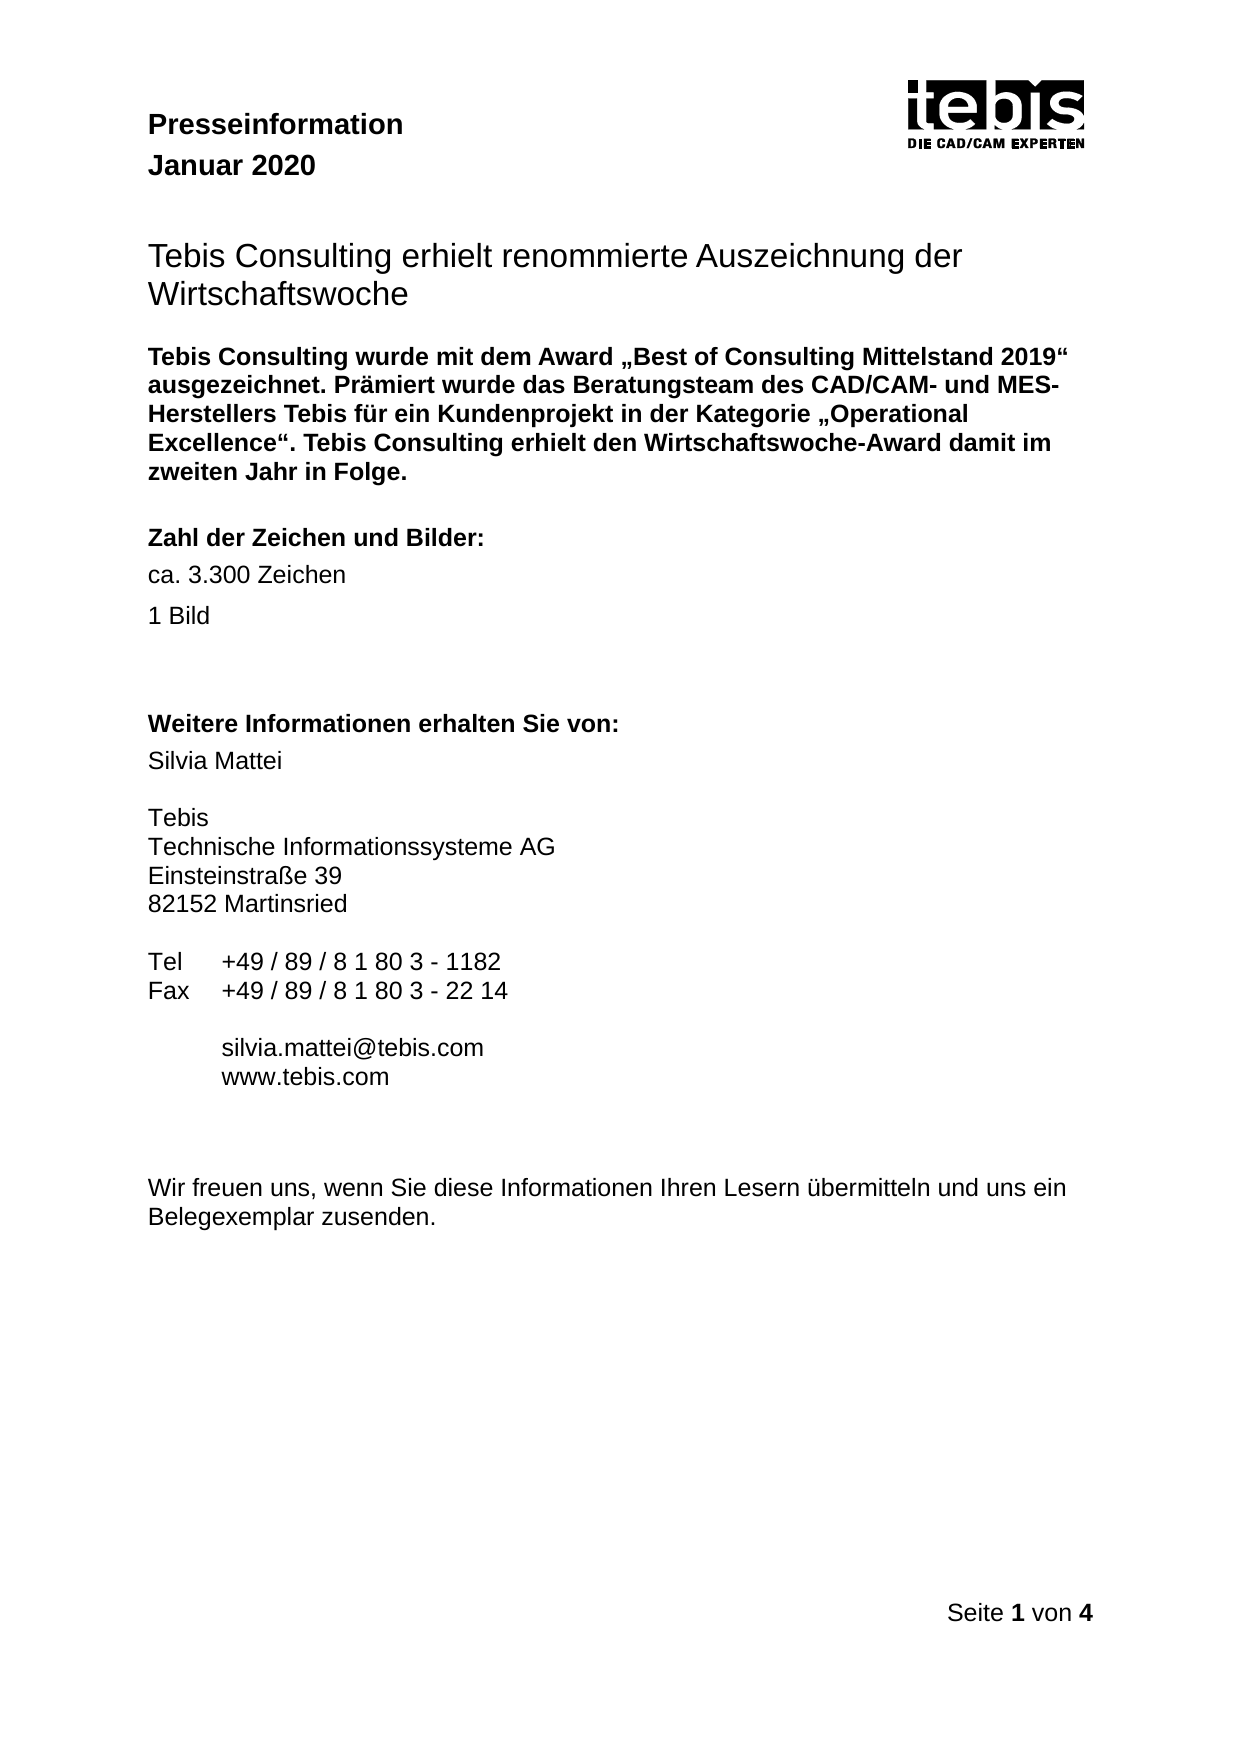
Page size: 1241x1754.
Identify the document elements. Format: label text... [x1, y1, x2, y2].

text Technische Informationssysteme AG [148, 832, 1093, 861]
text Fax +49 / 89 / 8 1 80 3 - 22 14 [148, 976, 1093, 1004]
text Einsteinstraße 39 [148, 861, 1093, 889]
text Tebis Consulting wurde mit dem Award „Best of Consulting Mittelstand 2019“ ausgezeichnet. Prämiert wurde das Beratungsteam des CAD/CAM- und MES-Herstellers Tebis für ein Kundenprojekt in der Kategorie „Operational Excellence“. Tebis Consulting erhielt den Wirtschaftswoche-Award damit im zweiten Jahr in Folge. [148, 342, 1093, 485]
text Wir freuen uns, wenn Sie diese Informationen Ihren Lesern übermitteln und uns ein Belegexemplar zusenden. [148, 1173, 1093, 1231]
text Tebis [148, 803, 1093, 832]
text Tel +49 / 89 / 8 1 80 3 - 1182 [148, 947, 1093, 976]
text 1 Bild [148, 601, 1093, 630]
text Tebis Consulting erhielt renommierte Auszeichnung der Wirtschaftswoche [148, 236, 1093, 312]
text silvia.mattei@tebis.com [148, 1004, 1093, 1062]
text Silvia Mattei [148, 746, 1093, 774]
text Zahl der Zeichen und Bilder: [148, 514, 1093, 552]
text www.tebis.com [148, 1062, 1093, 1091]
text 82152 Martinsried [148, 889, 1093, 947]
text ca. 3.300 Zeichen [148, 560, 1093, 589]
text Weitere Informationen erhalten Sie von: [148, 700, 1093, 738]
